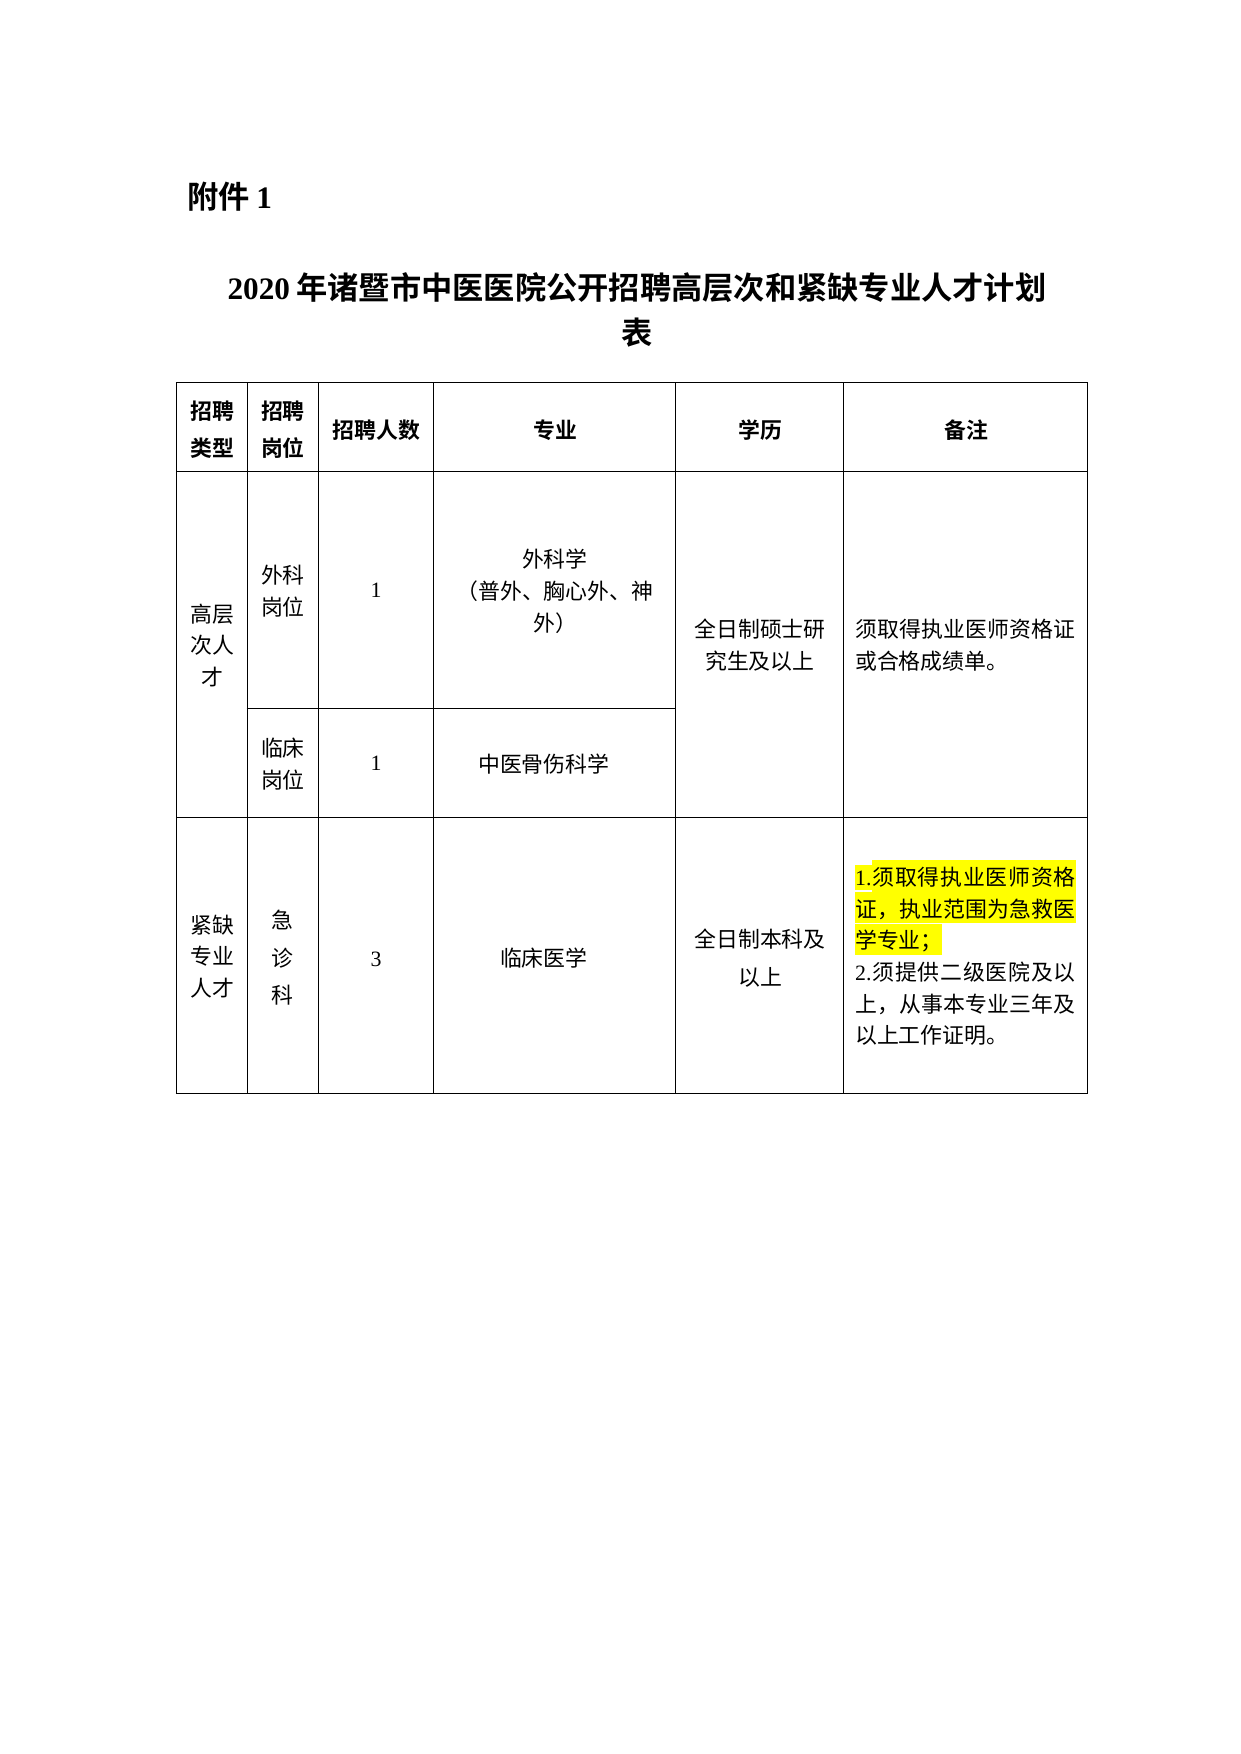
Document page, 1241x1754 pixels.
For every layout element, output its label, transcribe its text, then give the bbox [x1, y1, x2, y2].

table_cell 外科岗位 [248, 472, 318, 708]
table_header 招聘岗位 [248, 383, 318, 471]
table_cell 外科学 （普外、胸心外、神外） [434, 472, 675, 708]
table_header 专业 [434, 383, 675, 471]
table_cell 急 诊 科 [248, 818, 318, 1093]
table_cell 高层次人才 [177, 472, 247, 817]
text 2020年诸暨市中医医院公开招聘高层次和紧缺专业人才计划表 [220, 263, 1053, 353]
table_header 备注 [844, 383, 1087, 471]
table_cell 全日制硕士研究生及以上 [676, 472, 843, 817]
table_cell 全日制本科及以上 [676, 818, 843, 1093]
table_cell 3 [319, 818, 433, 1093]
table_header 学历 [676, 383, 843, 471]
table_cell 紧缺专业人才 [177, 818, 247, 1093]
table_header 招聘人数 [319, 383, 433, 471]
table_cell 须取得执业医师资格证或合格成绩单。 [844, 472, 1087, 817]
text 附件1 [187, 162, 1053, 227]
table_header 招聘类型 [177, 383, 247, 471]
table_cell 1 [319, 472, 433, 708]
table_cell 临床岗位 [248, 709, 318, 817]
table_cell 1 [319, 709, 433, 817]
table_cell 临床医学 [434, 818, 675, 1093]
table_cell 1.须取得执业医师资格证，执业范围为急救医学专业； 2.须提供二级医院及以上，从事本专业三年及以上工作证明。 [844, 818, 1087, 1093]
table_cell 中医骨伤科学 [434, 709, 675, 817]
